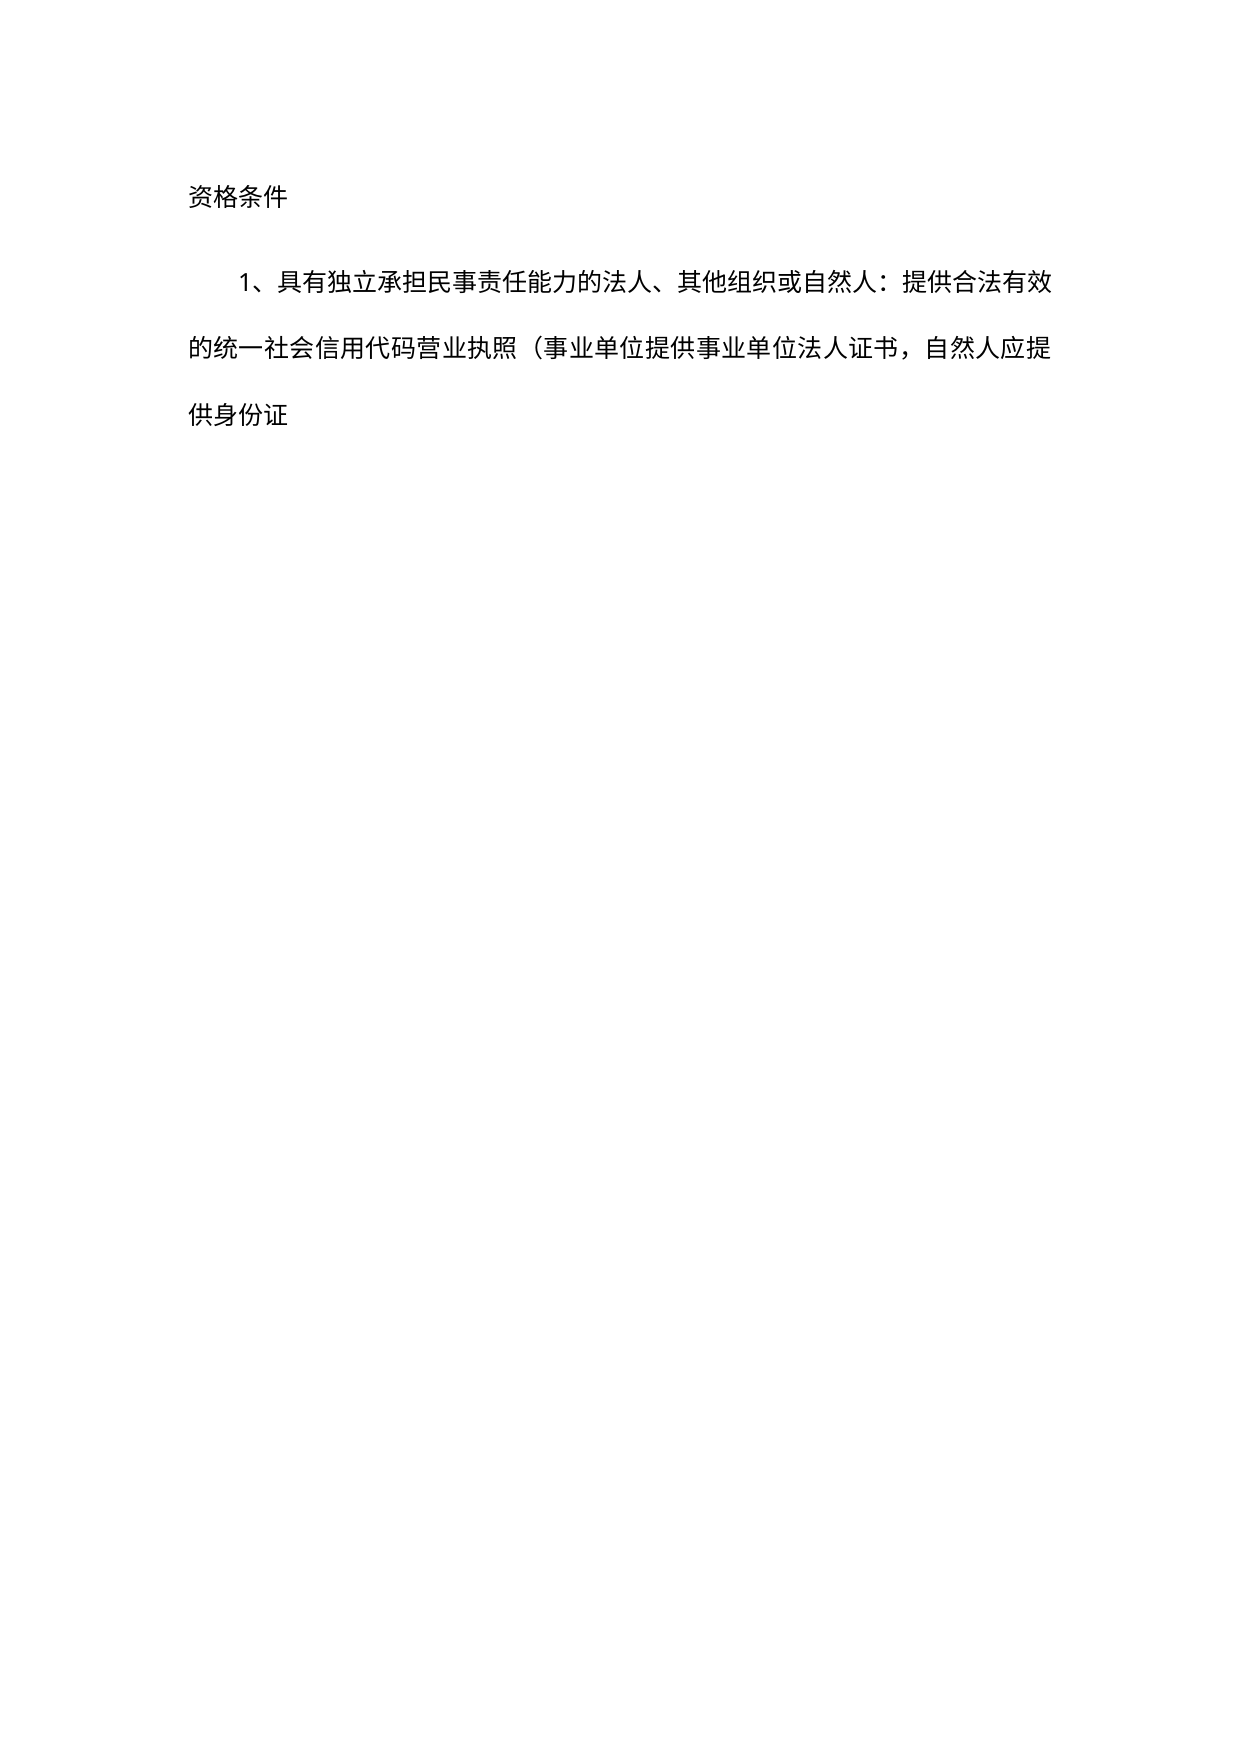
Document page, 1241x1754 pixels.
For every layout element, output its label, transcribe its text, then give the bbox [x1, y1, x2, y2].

text 1、具有独立承担民事责任能力的法人、其他组织或自然人：提供合法有效的统一社会信用代码营业执照（事业单位提供事业单位法人证书，自然人应提供身份证 [188, 247, 1052, 446]
text 资格条件 [188, 162, 1052, 229]
